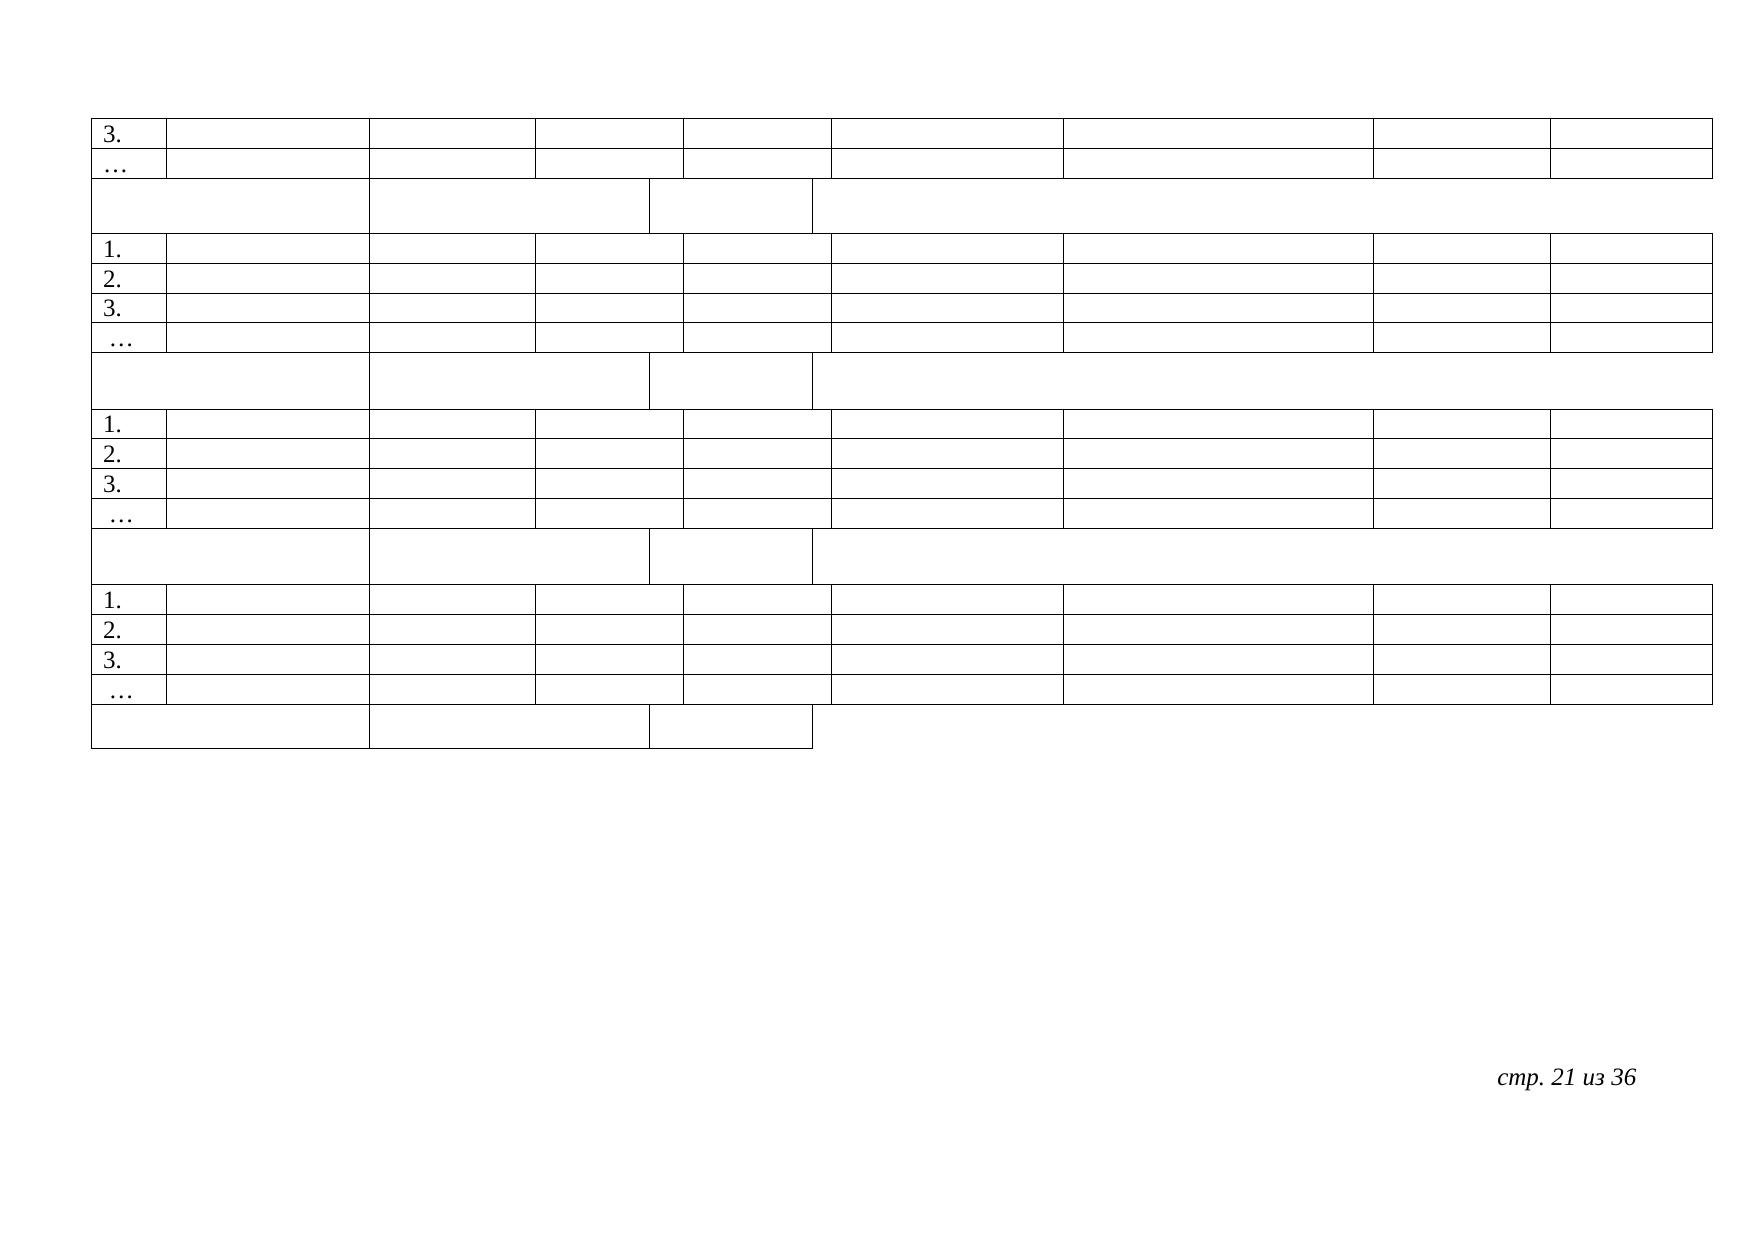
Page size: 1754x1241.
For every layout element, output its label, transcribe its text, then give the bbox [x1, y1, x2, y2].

table_cell [167, 234, 369, 263]
table_cell [650, 353, 812, 408]
table_cell [536, 410, 683, 438]
table_cell [370, 499, 535, 528]
table_cell [1064, 234, 1373, 263]
table_cell [1374, 264, 1550, 292]
table_cell [1374, 469, 1550, 498]
table_cell [1064, 585, 1373, 614]
table_cell [832, 469, 1063, 498]
table_cell [684, 645, 831, 674]
table_cell [1551, 469, 1712, 498]
table_cell [832, 499, 1063, 528]
table_cell [684, 469, 831, 498]
table_cell [832, 149, 1063, 178]
table_cell [536, 294, 683, 322]
table_cell [1374, 149, 1550, 178]
table_cell [1374, 234, 1550, 263]
table_cell [1374, 645, 1550, 674]
table_cell [1551, 410, 1712, 438]
table_cell [1064, 439, 1373, 468]
table_cell [370, 615, 535, 644]
table_cell [650, 179, 812, 233]
table_cell [832, 675, 1063, 703]
table_cell [536, 645, 683, 674]
table_cell [92, 119, 166, 148]
table_cell … [92, 675, 166, 703]
table_cell [832, 264, 1063, 292]
table_cell [684, 439, 831, 468]
table_cell [1064, 410, 1373, 438]
table_cell [684, 323, 831, 352]
table_cell [92, 469, 166, 498]
table_cell [92, 705, 369, 748]
table_cell [536, 119, 683, 148]
table_cell [1551, 264, 1712, 292]
table_cell [1374, 499, 1550, 528]
table_cell [370, 149, 535, 178]
table_cell [92, 179, 369, 233]
table_cell [1064, 323, 1373, 352]
table_cell [370, 529, 649, 584]
table_cell [650, 529, 812, 584]
table_cell [1374, 410, 1550, 438]
table_cell [167, 645, 369, 674]
table_cell [1551, 234, 1712, 263]
table_cell [370, 585, 535, 614]
table_cell [832, 234, 1063, 263]
table_cell [167, 469, 369, 498]
table_cell [1374, 119, 1550, 148]
table_cell [167, 149, 369, 178]
table_cell [684, 615, 831, 644]
table_cell [167, 615, 369, 644]
table_cell [684, 264, 831, 292]
table_cell [832, 410, 1063, 438]
table_cell [1064, 149, 1373, 178]
table_cell [1374, 675, 1550, 703]
table_cell [167, 499, 369, 528]
table_cell [1374, 294, 1550, 322]
table_cell [684, 119, 831, 148]
table_cell [1551, 675, 1712, 703]
table_cell [167, 585, 369, 614]
table_cell [536, 264, 683, 292]
table_cell [92, 234, 166, 263]
table_cell [536, 499, 683, 528]
table_cell [536, 149, 683, 178]
table_cell [370, 410, 535, 438]
table_cell [536, 323, 683, 352]
table_cell [832, 439, 1063, 468]
table_cell [684, 294, 831, 322]
table_cell [92, 294, 166, 322]
table_cell [92, 353, 369, 408]
table_cell [1064, 469, 1373, 498]
table_cell [1551, 294, 1712, 322]
table_cell [684, 149, 831, 178]
table_cell [1374, 585, 1550, 614]
table_cell [536, 615, 683, 644]
table_cell [370, 675, 535, 703]
table_cell [1374, 615, 1550, 644]
table_cell [92, 615, 166, 644]
table_cell [1064, 675, 1373, 703]
table_cell [684, 585, 831, 614]
table_cell [1064, 645, 1373, 674]
table_cell [536, 585, 683, 614]
table_cell [92, 529, 369, 584]
table_cell [92, 264, 166, 292]
table_cell [92, 439, 166, 468]
table_cell [832, 294, 1063, 322]
table_cell [536, 469, 683, 498]
table_cell [536, 234, 683, 263]
table_cell [536, 675, 683, 703]
table_cell [832, 645, 1063, 674]
table_cell [167, 264, 369, 292]
table_cell [1551, 323, 1712, 352]
table_cell [1064, 294, 1373, 322]
table_cell [92, 645, 166, 674]
table_cell [684, 499, 831, 528]
table_cell [1551, 499, 1712, 528]
table_cell [370, 323, 535, 352]
table_cell [650, 705, 812, 748]
table_cell [370, 119, 535, 148]
table_cell [684, 234, 831, 263]
table_cell [370, 264, 535, 292]
table_cell [1064, 615, 1373, 644]
table_cell [1551, 645, 1712, 674]
table_cell … [92, 499, 166, 528]
table_cell [536, 439, 683, 468]
table_cell [370, 705, 649, 748]
table_cell [832, 323, 1063, 352]
table_cell [370, 645, 535, 674]
table_cell [1551, 119, 1712, 148]
table_cell [92, 410, 166, 438]
table_cell [1064, 119, 1373, 148]
table_cell [167, 294, 369, 322]
table_cell … [92, 323, 166, 352]
table_cell [1551, 439, 1712, 468]
table_cell [92, 585, 166, 614]
table_cell [370, 179, 649, 233]
table_cell [684, 675, 831, 703]
table_cell [1551, 615, 1712, 644]
table_cell [370, 234, 535, 263]
table_cell [167, 323, 369, 352]
table_cell [1064, 264, 1373, 292]
table_cell [1064, 499, 1373, 528]
table_cell [1374, 323, 1550, 352]
table_cell [684, 410, 831, 438]
table_cell [1551, 149, 1712, 178]
table_cell [370, 294, 535, 322]
table_cell [167, 439, 369, 468]
table_cell [832, 615, 1063, 644]
table_cell [832, 585, 1063, 614]
table_cell [832, 119, 1063, 148]
table_cell … [92, 149, 166, 178]
table_cell [1374, 439, 1550, 468]
table_cell [370, 353, 649, 408]
table_cell [167, 410, 369, 438]
table_cell [370, 469, 535, 498]
table_cell [1551, 585, 1712, 614]
table_cell [167, 675, 369, 703]
table_cell [167, 119, 369, 148]
table_cell [370, 439, 535, 468]
